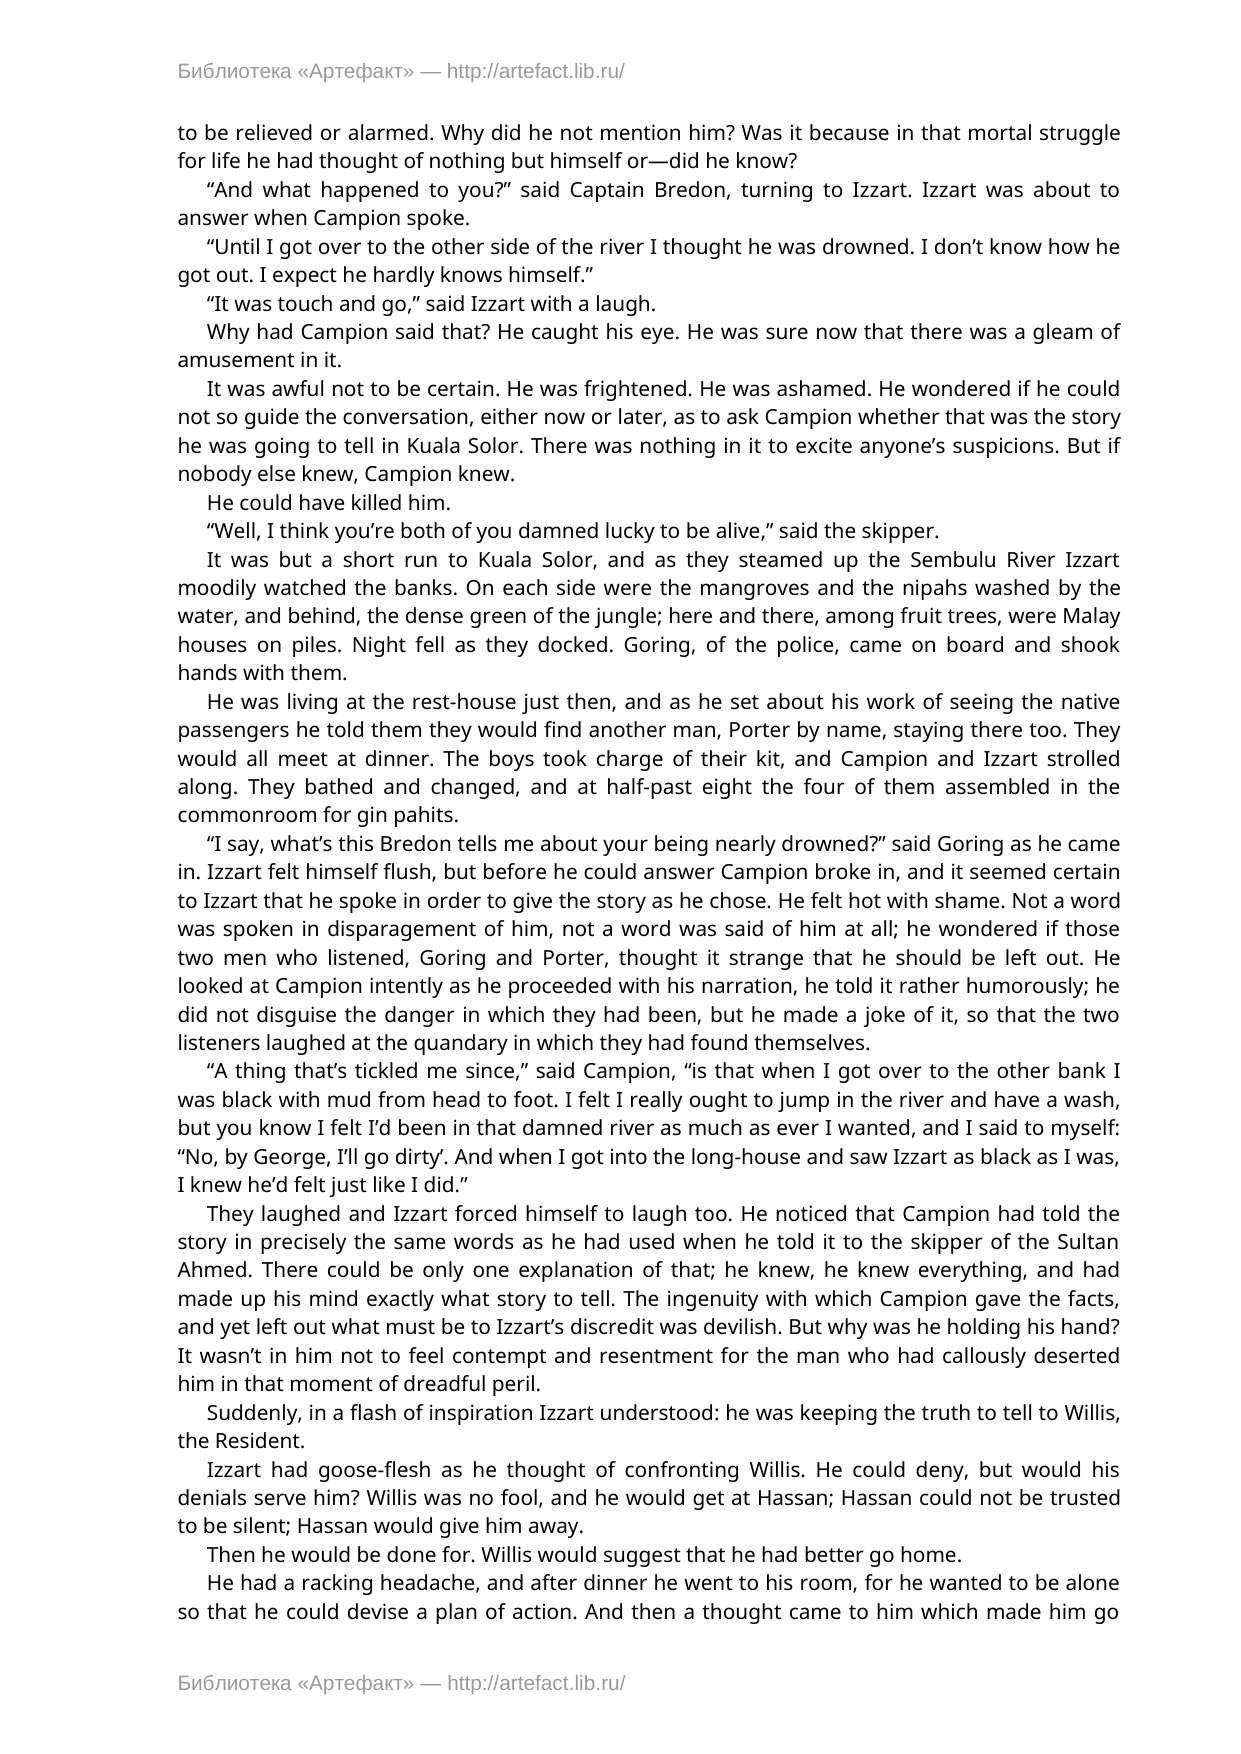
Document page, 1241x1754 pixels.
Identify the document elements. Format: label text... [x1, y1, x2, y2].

text Then he would be done for. Willis would suggest that he had better go home. [177, 1540, 1122, 1568]
text “A thing that’s tickled me since,” said Campion, “is that when I got over to the other bank I was black with mud from head to foot. I felt I really ought to jump in the river and have a wash, but you know I felt I’d been in that damned river as much as ever I wanted, and I said to myself: “No, by George, I’ll go dirty’. And when I got into the long-house and saw Izzart as black as I was, I knew he’d felt just like I did.” [177, 1057, 1122, 1199]
text It was but a short run to Kuala Solor, and as they steamed up the Sembulu River Izzart moodily watched the banks. On each side were the mangroves and the nipahs washed by the water, and behind, the dense green of the jungle; here and there, among fruit trees, were Malay houses on piles. Night fell as they docked. Goring, of the police, came on board and shook hands with them. [177, 545, 1122, 687]
text “It was touch and go,” said Izzart with a laugh. [177, 289, 1122, 317]
text Izzart had goose-flesh as he thought of confronting Willis. He could deny, but would his denials serve him? Willis was no fool, and he would get at Hassan; Hassan could not be trusted to be silent; Hassan would give him away. [177, 1455, 1122, 1540]
text Suddenly, in a flash of inspiration Izzart understood: he was keeping the truth to tell to Willis, the Resident. [177, 1398, 1122, 1455]
text “And what happened to you?” said Captain Bredon, turning to Izzart. Izzart was about to answer when Campion spoke. [177, 175, 1122, 232]
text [177, 118, 1122, 175]
text “Well, I think you’re both of you damned lucky to be alive,” said the skipper. [177, 516, 1122, 545]
text They laughed and Izzart forced himself to laugh too. He noticed that Campion had told the story in precisely the same words as he had used when he told it to the skipper of the Sultan Ahmed. There could be only one explanation of that; he knew, he knew everything, and had made up his mind exactly what story to tell. The ingenuity with which Campion gave the facts, and yet left out what must be to Izzart’s discredit was devilish. But why was he holding his hand? It wasn’t in him not to feel contempt and resentment for the man who had callously deserted him in that moment of dreadful peril. [177, 1199, 1122, 1398]
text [177, 1568, 1122, 1625]
text “I say, what’s this Bredon tells me about your being nearly drowned?” said Goring as he came in. Izzart felt himself flush, but before he could answer Campion broke in, and it seemed certain to Izzart that he spoke in order to give the story as he chose. He felt hot with shame. Not a word was spoken in disparagement of him, not a word was said of him at all; he wondered if those two men who listened, Goring and Porter, thought it strange that he should be left out. He looked at Campion intently as he proceeded with his narration, he told it rather humorously; he did not disguise the danger in which they had been, but he made a joke of it, so that the two listeners laughed at the quandary in which they had found themselves. [177, 829, 1122, 1057]
text He could have killed him. [177, 488, 1122, 516]
text It was awful not to be certain. He was frightened. He was ashamed. He wondered if he could not so guide the conversation, either now or later, as to ask Campion whether that was the story he was going to tell in Kuala Solor. There was nothing in it to excite anyone’s suspicions. But if nobody else knew, Campion knew. [177, 374, 1122, 488]
text “Until I got over to the other side of the river I thought he was drowned. I don’t know how he got out. I expect he hardly knows himself.” [177, 232, 1122, 289]
text Why had Campion said that? He caught his eye. He was sure now that there was a gleam of amusement in it. [177, 317, 1122, 374]
text He was living at the rest-house just then, and as he set about his work of seeing the native passengers he told them they would find another man, Porter by name, staying there too. They would all meet at dinner. The boys took charge of their kit, and Campion and Izzart strolled along. They bathed and changed, and at half-past eight the four of them assembled in the commonroom for gin pahits. [177, 687, 1122, 829]
